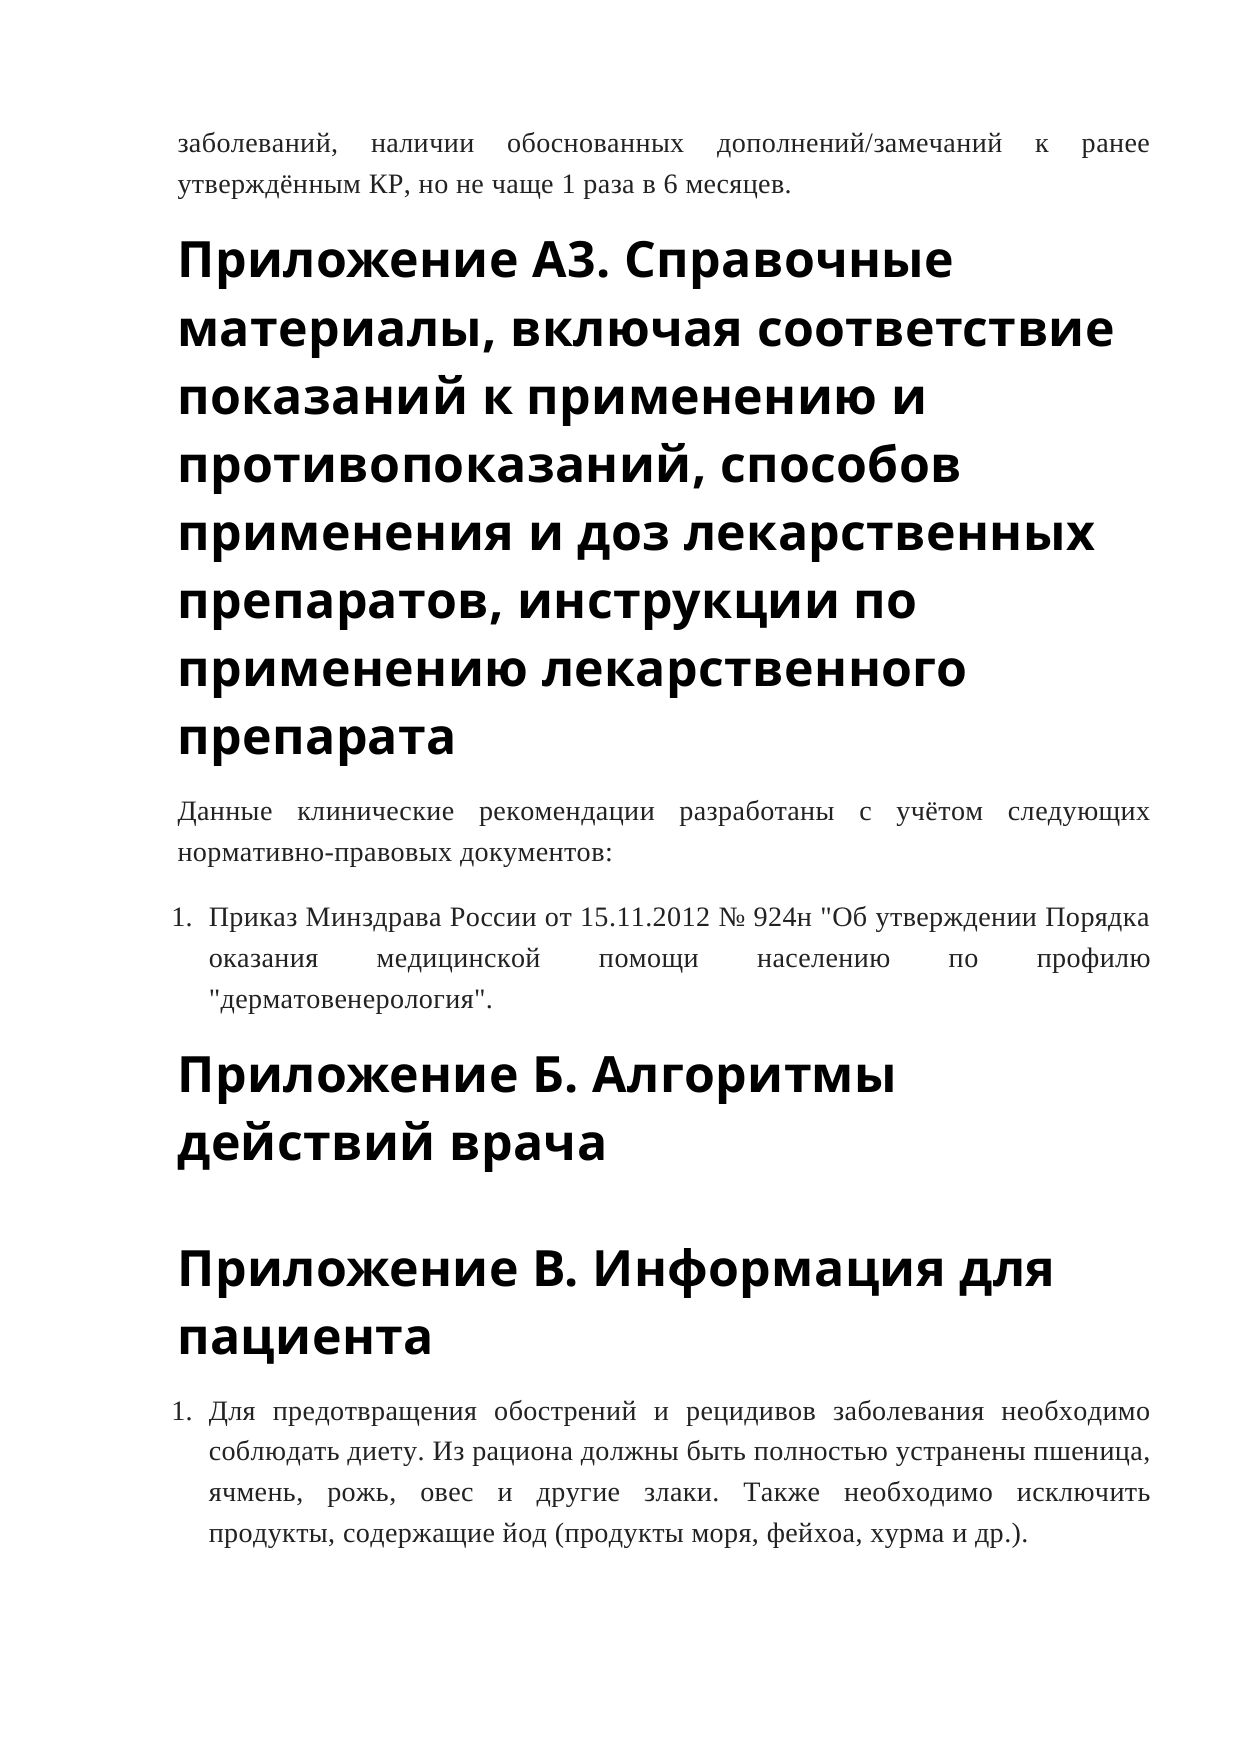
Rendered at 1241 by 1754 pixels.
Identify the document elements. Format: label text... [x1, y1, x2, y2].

text Приложение А3. Справочные материалы, включая соответствие показаний к применению и противопоказаний, способов применения и доз лекарственных препаратов, инструкции по применению лекарственного препарата [177, 224, 1152, 769]
text Данные клинические рекомендации разработаны с учётом следующих нормативно-правовых документов: [177, 786, 1152, 867]
text Приложение В. Информация для пациента [177, 1233, 1152, 1369]
text Приложение Б. Алгоритмы действий врача [177, 1039, 1152, 1175]
list Приказ Минздрава России от 15.11.2012 № 924н "Об утверждении Порядка оказания медицинской помощи населению по профилю "дерматовенерология". [171, 892, 1152, 1014]
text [177, 118, 1152, 199]
list Для предотвращения обострений и рецидивов заболевания необходимо соблюдать диету. Из рациона должны быть полностью устранены пшеница, ячмень, рожь, овес и другие злаки. Также необходимо исключить продукты, содержащие йод (продукты моря, фейхоа, хурма и др.). [171, 1386, 1152, 1548]
